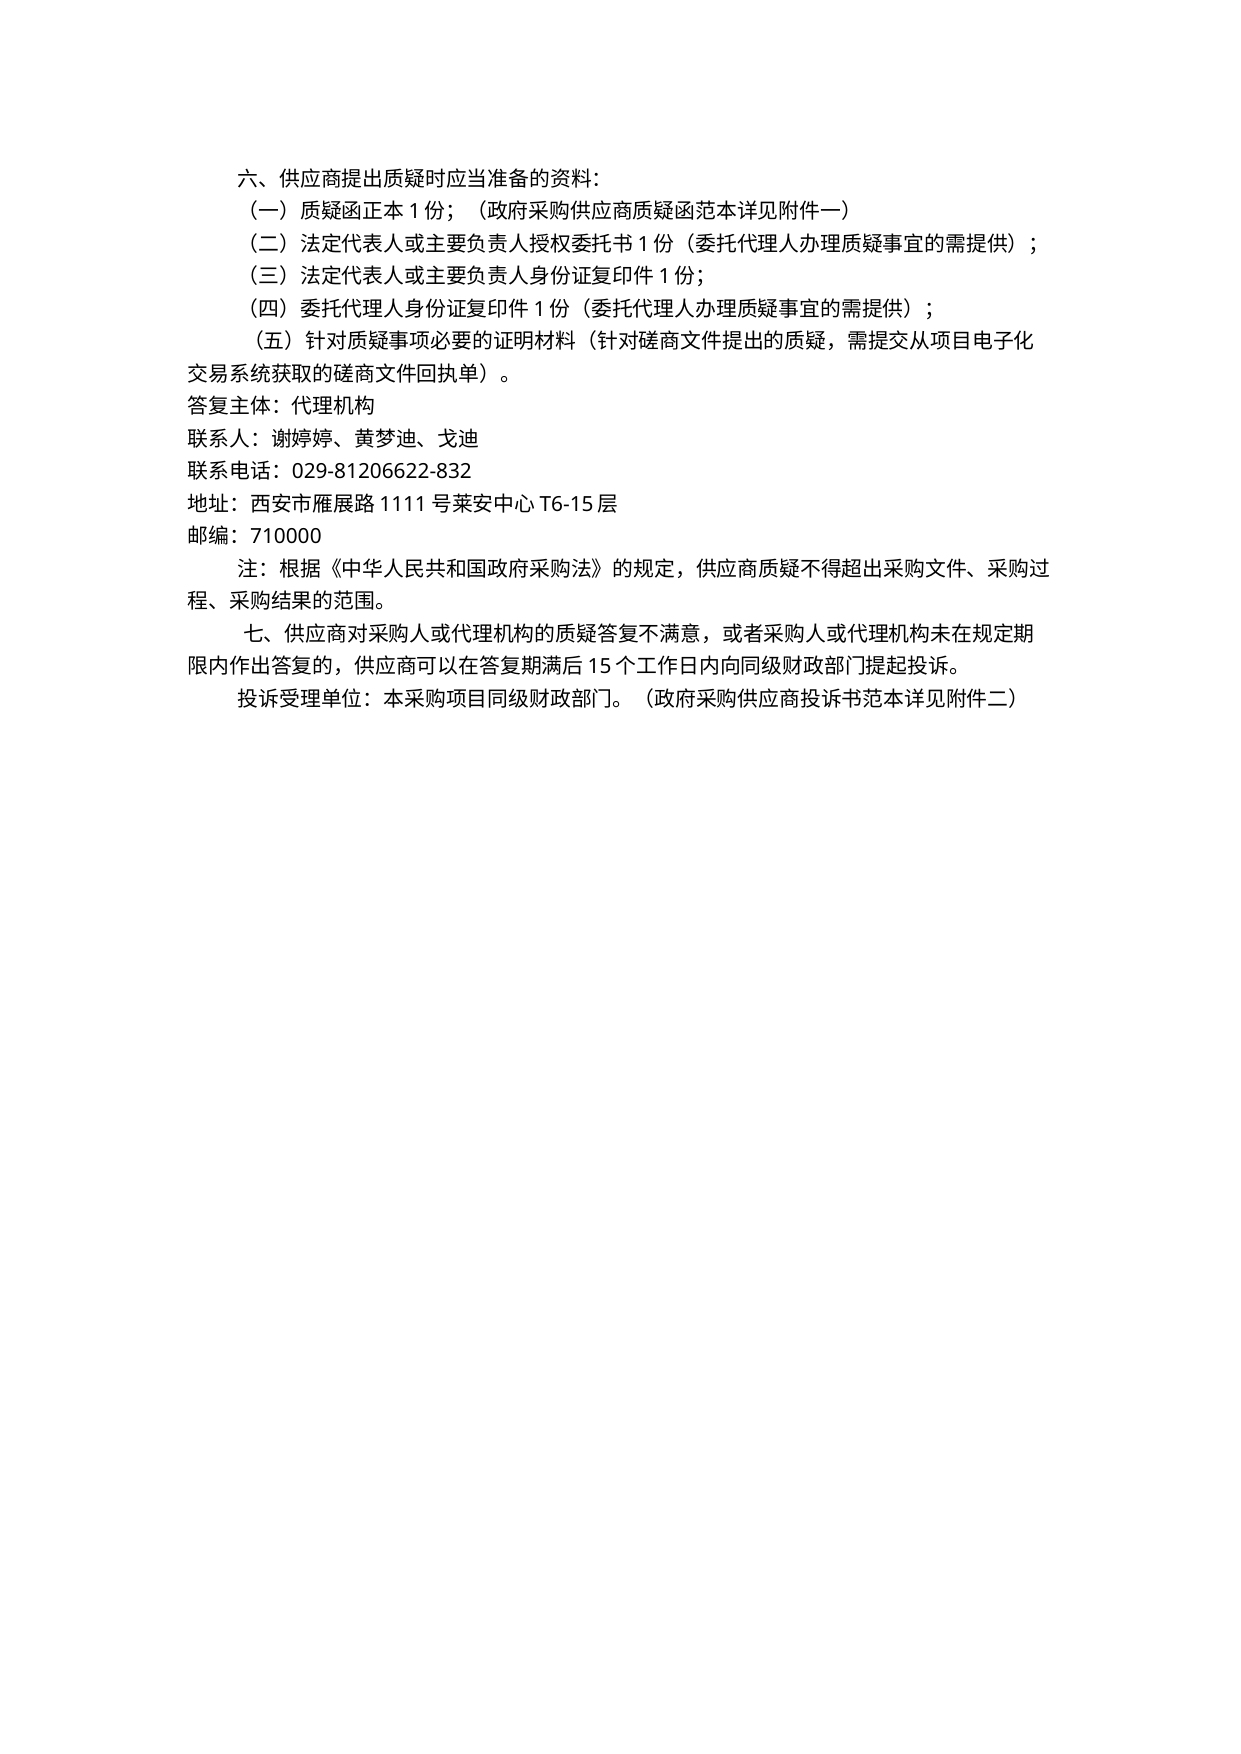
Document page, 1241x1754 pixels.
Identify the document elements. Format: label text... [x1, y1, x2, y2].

text 联系人：谢婷婷、黄梦迪、戈迪 [187, 422, 1053, 454]
text （一）质疑函正本1份；（政府采购供应商质疑函范本详见附件一） [187, 194, 1053, 227]
text 答复主体：代理机构 [187, 389, 1053, 422]
text 六、供应商提出质疑时应当准备的资料： [187, 162, 1053, 194]
text 投诉受理单位：本采购项目同级财政部门。（政府采购供应商投诉书范本详见附件二） [187, 682, 1053, 714]
text 邮编：710000 [187, 519, 1053, 552]
text 联系电话：029-81206622-832 [187, 454, 1053, 487]
text 注：根据《中华人民共和国政府采购法》的规定，供应商质疑不得超出采购文件、采购过程、采购结果的范围。 [187, 552, 1053, 617]
text 地址：西安市雁展路1111号莱安中心T6-15层 [187, 487, 1053, 519]
text （二）法定代表人或主要负责人授权委托书1份（委托代理人办理质疑事宜的需提供）； [187, 227, 1053, 259]
text （五）针对质疑事项必要的证明材料（针对磋商文件提出的质疑，需提交从项目电子化交易系统获取的磋商文件回执单）。 [187, 324, 1053, 389]
text （三）法定代表人或主要负责人身份证复印件1份； [187, 259, 1053, 292]
text 七、供应商对采购人或代理机构的质疑答复不满意，或者采购人或代理机构未在规定期限内作出答复的，供应商可以在答复期满后15个工作日内向同级财政部门提起投诉。 [187, 617, 1053, 682]
text （四）委托代理人身份证复印件1份（委托代理人办理质疑事宜的需提供）； [187, 292, 1053, 324]
